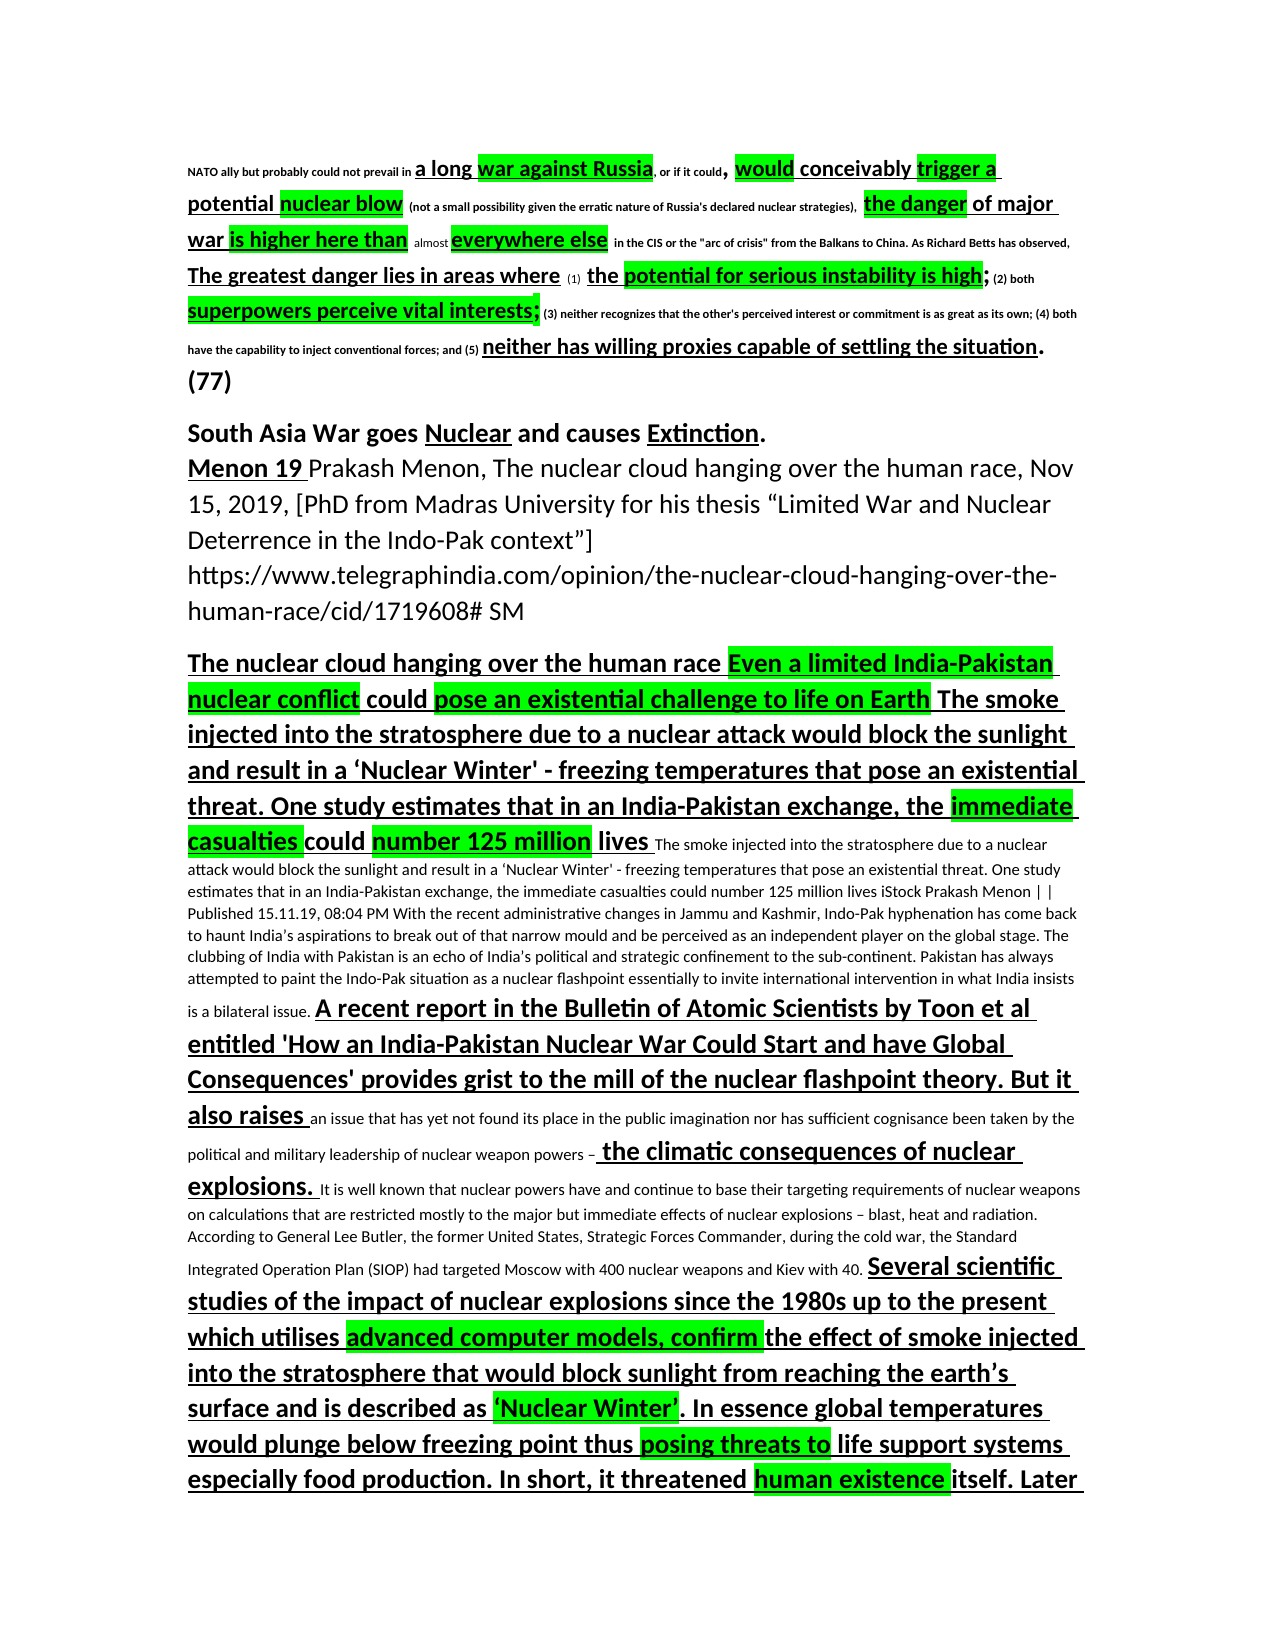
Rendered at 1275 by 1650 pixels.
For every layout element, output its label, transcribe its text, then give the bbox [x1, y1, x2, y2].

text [187, 646, 1087, 1496]
subtitle South Asia War goes Nuclear and causes Extinction. [187, 416, 1087, 449]
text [187, 150, 1087, 397]
text Menon 19 Prakash Menon, The nuclear cloud hanging over the human race, Nov 15, 2019, [PhD from Madras University for his thesis “Limited War and Nuclear Deterrence in the Indo-Pak context”] https://www.telegraphindia.com/opinion/the-nuclear-cloud-hanging-over-the-human-race/cid/1719608# SM [187, 452, 1087, 627]
